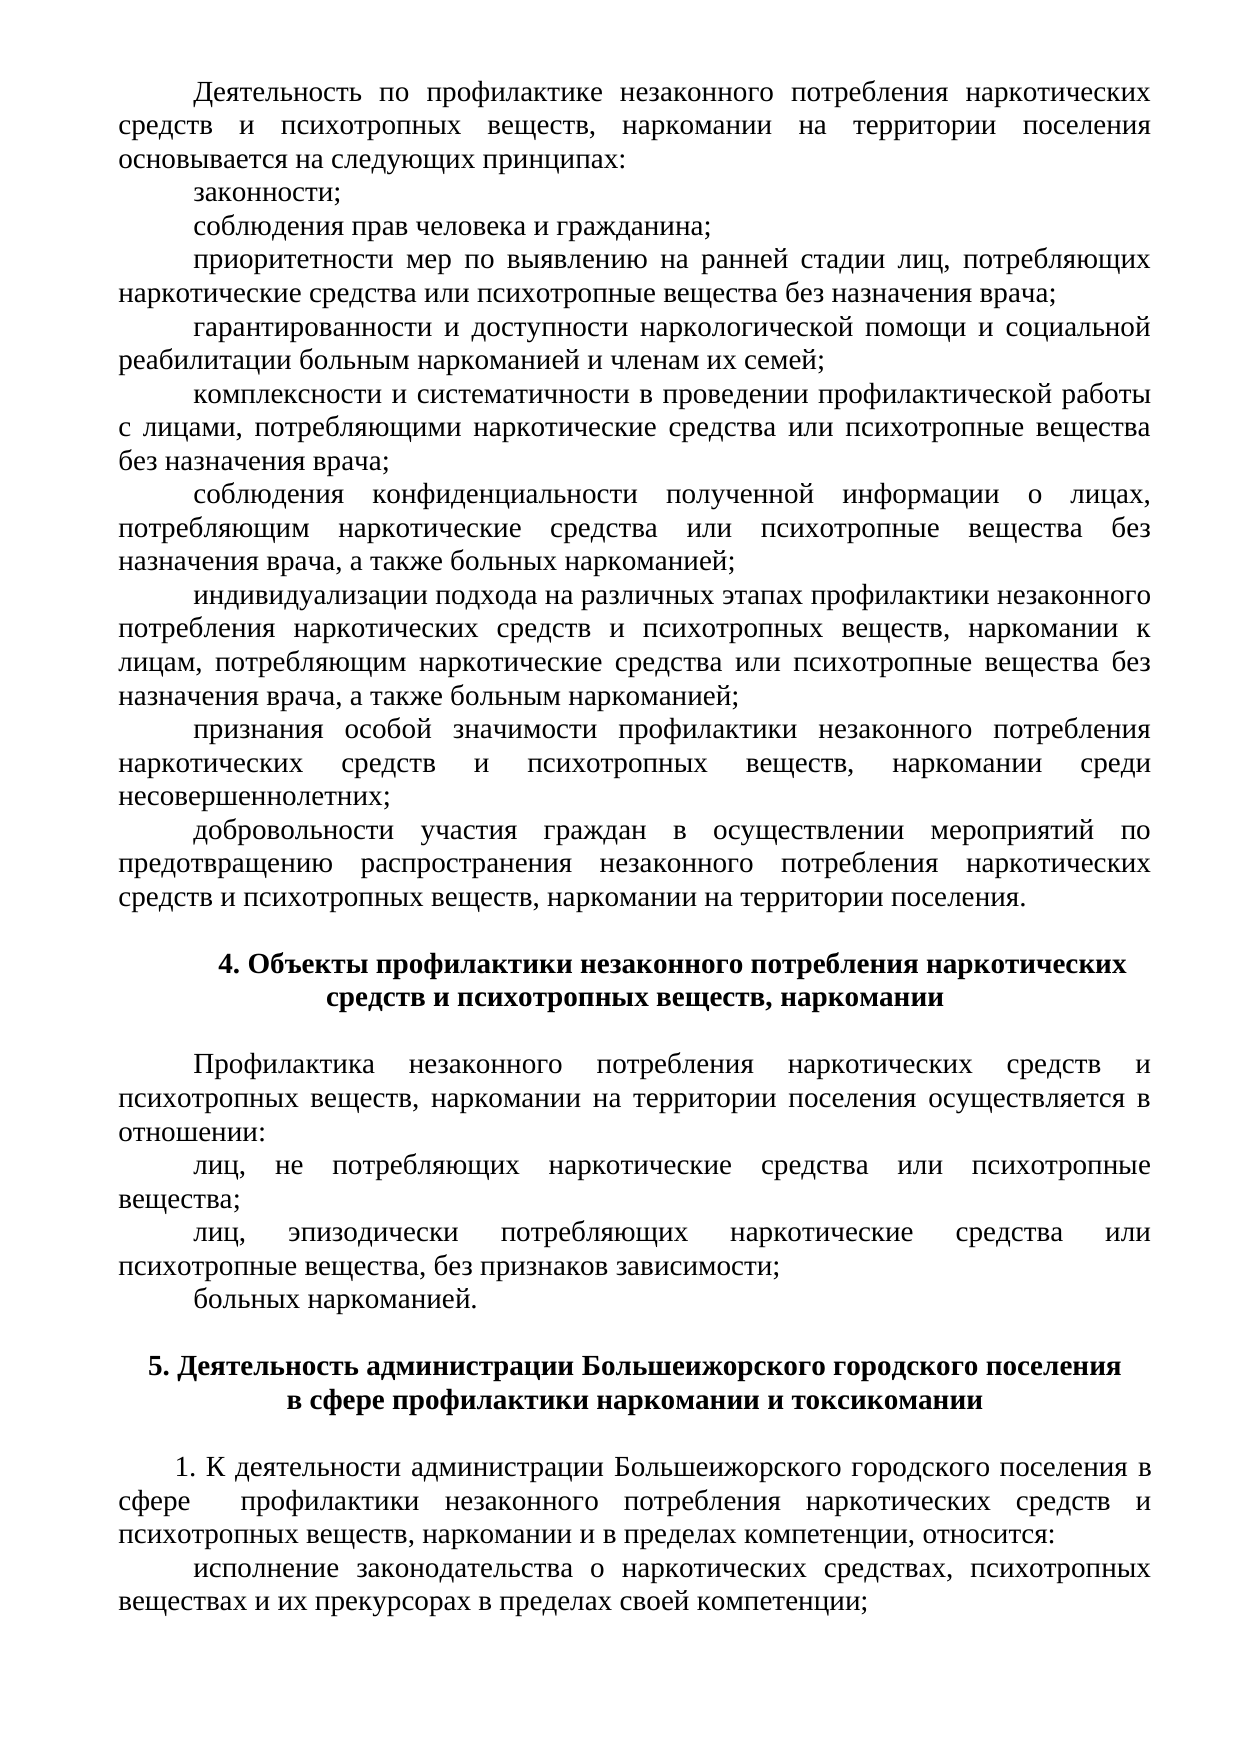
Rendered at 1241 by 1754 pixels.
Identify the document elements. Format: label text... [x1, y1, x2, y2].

text приоритетности мер по выявлению на ранней стадии лиц, потребляющих наркотические средства или психотропные вещества без назначения врача; [118, 242, 1152, 309]
text Деятельность по профилактике незаконного потребления наркотических средств и психотропных веществ, наркомании на территории поселения основывается на следующих принципах: [118, 74, 1152, 174]
text 4. Объекты профилактики незаконного потребления наркотических средств и психотропных веществ, наркомании [118, 946, 1152, 1013]
text гарантированности и доступности наркологической помощи и социальной реабилитации больным наркоманией и членам их семей; [118, 309, 1152, 376]
text Профилактика незаконного потребления наркотических средств и психотропных веществ, наркомании на территории поселения осуществляется в отношении: [118, 1047, 1152, 1147]
text добровольности участия граждан в осуществлении мероприятий по предотвращению распространения незаконного потребления наркотических средств и психотропных веществ, наркомании на территории поселения. [118, 812, 1152, 912]
text комплексности и систематичности в проведении профилактической работы с лицами, потребляющими наркотические средства или психотропные вещества без назначения врача; [118, 376, 1152, 476]
text 5. Деятельность администрации Большеижорского городского поселения [118, 1348, 1152, 1382]
text законности; [118, 174, 1152, 208]
text в сфере профилактики наркомании и токсикомании [118, 1382, 1152, 1416]
text соблюдения прав человека и гражданина; [118, 208, 1152, 242]
text больных наркоманией. [118, 1281, 1152, 1315]
text соблюдения конфиденциальности полученной информации о лицах, потребляющим наркотические средства или психотропные вещества без назначения врача, а также больных наркоманией; [118, 476, 1152, 577]
text признания особой значимости профилактики незаконного потребления наркотических средств и психотропных веществ, наркомании среди несовершеннолетних; [118, 711, 1152, 812]
text 1. К деятельности администрации Большеижорского городского поселения в сфере профилактики незаконного потребления наркотических средств и психотропных веществ, наркомании и в пределах компетенции, относится: [118, 1449, 1152, 1550]
text лиц, эпизодически потребляющих наркотические средства или психотропные вещества, без признаков зависимости; [118, 1214, 1152, 1281]
text индивидуализации подхода на различных этапах профилактики незаконного потребления наркотических средств и психотропных веществ, наркомании к лицам, потребляющим наркотические средства или психотропные вещества без назначения врача, а также больным наркоманией; [118, 577, 1152, 711]
text лиц, не потребляющих наркотические средства или психотропные вещества; [118, 1147, 1152, 1214]
text исполнение законодательства о наркотических средствах, психотропных веществах и их прекурсорах в пределах своей компетенции; [118, 1550, 1152, 1617]
